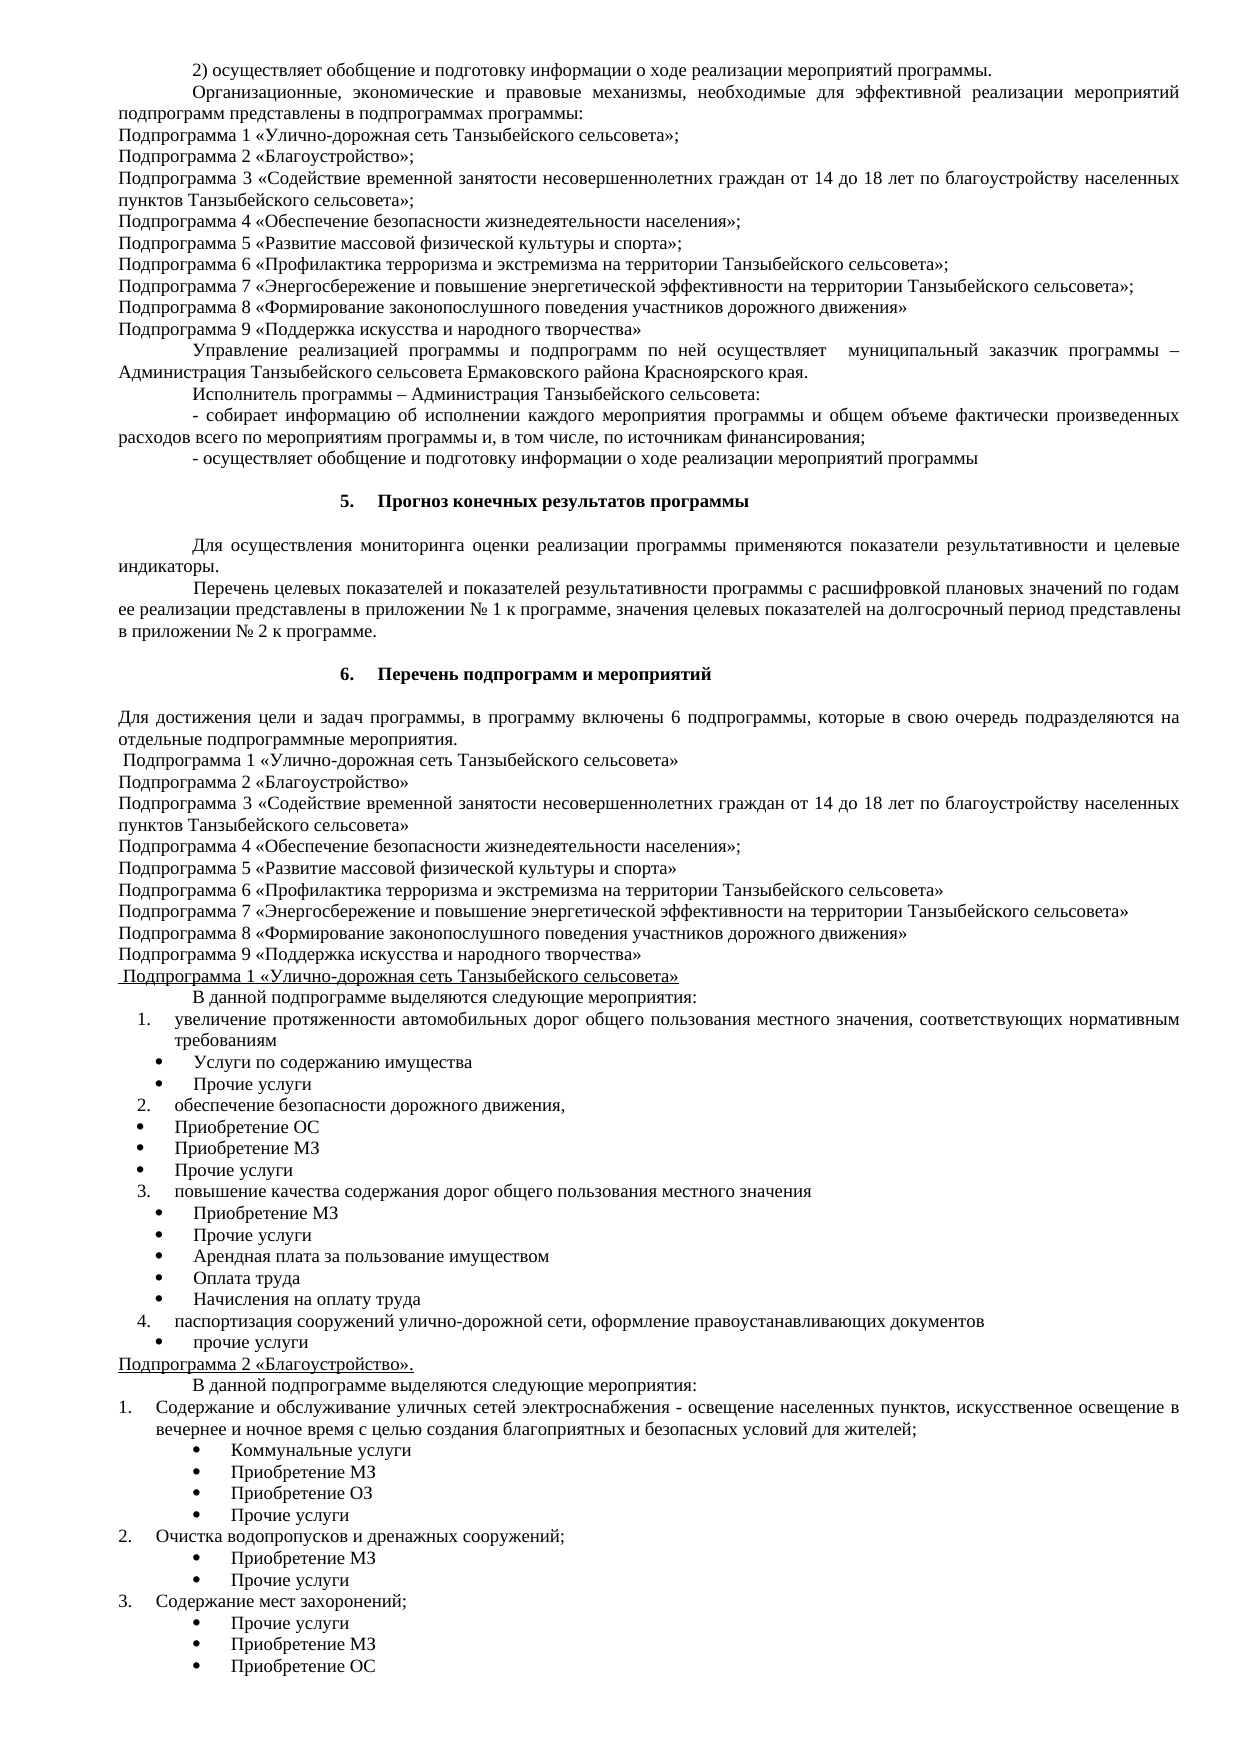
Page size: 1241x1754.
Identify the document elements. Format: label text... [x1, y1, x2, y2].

list Арендная плата за пользование имуществом [156, 1245, 1181, 1267]
list Приобретение МЗ [137, 1137, 1181, 1159]
text Для осуществления мониторинга оценки реализации программы применяются показатели результативности и целевые индикаторы. [118, 533, 1181, 577]
list Содержание и обслуживание уличных сетей электроснабжения - освещение населенных пунктов, искусственное освещение в вечернее и ночное время с целью создания благоприятных и безопасных условий для жителей; [118, 1396, 1181, 1439]
list Содержание мест захоронений; [118, 1590, 1181, 1612]
text 2) осуществляет обобщение и подготовку информации о ходе реализации мероприятий программы. [118, 59, 1181, 81]
text Подпрограмма 2 «Благоустройство»; [118, 145, 1181, 167]
text Подпрограмма 1 «Улично-дорожная сеть Танзыбейского сельсовета»; [118, 124, 1181, 145]
list Очистка водопропусков и дренажных сооружений; [118, 1525, 1181, 1547]
text Подпрограмма 1 «Улично-дорожная сеть Танзыбейского сельсовета» [118, 749, 1181, 771]
text Для достижения цели и задач программы, в программу включены 6 подпрограммы, которые в свою очередь подразделяются на отдельные подпрограммные мероприятия. [118, 706, 1181, 749]
list Приобретение МЗ [193, 1547, 1181, 1568]
text Подпрограмма 1 «Улично-дорожная сеть Танзыбейского сельсовета» [118, 965, 1181, 986]
text Подпрограмма 8 «Формирование законопослушного поведения участников дорожного движения» [118, 296, 1181, 318]
text Подпрограмма 5 «Развитие массовой физической культуры и спорта» [118, 857, 1181, 878]
text Подпрограмма 6 «Профилактика терроризма и экстремизма на территории Танзыбейского сельсовета» [118, 878, 1181, 900]
list Прочие услуги [193, 1568, 1181, 1590]
list Приобретение МЗ [156, 1202, 1181, 1223]
text Подпрограмма 6 «Профилактика терроризма и экстремизма на территории Танзыбейского сельсовета»; [118, 253, 1181, 275]
list Прочие услуги [137, 1159, 1181, 1180]
text Подпрограмма 3 «Содействие временной занятости несовершеннолетних граждан от 14 до 18 лет по благоустройству населенных пунктов Танзыбейского сельсовета» [118, 792, 1181, 835]
list Коммунальные услуги [193, 1439, 1181, 1461]
list паспортизация сооружений улично-дорожной сети, оформление правоустанавливающих документов [137, 1310, 1181, 1331]
text Перечень целевых показателей и показателей результативности программы с расшифровкой плановых значений по годам ее реализации представлены в приложении № 1 к программе, значения целевых показателей на долгосрочный период представлены в приложении № 2 к программе. [118, 577, 1181, 641]
list Начисления на оплату труда [156, 1288, 1181, 1310]
list Перечень подпрограмм и мероприятий [340, 663, 1181, 684]
list Услуги по содержанию имущества [156, 1051, 1181, 1072]
list Прочие услуги [156, 1072, 1181, 1094]
text Подпрограмма 9 «Поддержка искусства и народного творчества» [118, 318, 1181, 339]
text Подпрограмма 3 «Содействие временной занятости несовершеннолетних граждан от 14 до 18 лет по благоустройству населенных пунктов Танзыбейского сельсовета»; [118, 167, 1181, 210]
list Приобретение МЗ [193, 1461, 1181, 1482]
list Приобретение ОС [193, 1655, 1181, 1676]
list прочие услуги [156, 1331, 1181, 1353]
list Оплата труда [156, 1267, 1181, 1288]
list обеспечение безопасности дорожного движения, [137, 1094, 1181, 1116]
text Исполнитель программы – Администрация Танзыбейского сельсовета: [118, 382, 1181, 404]
list Приобретение ОЗ [193, 1482, 1181, 1504]
text Управление реализацией программы и подпрограмм по ней осуществляет муниципальный заказчик программы – Администрация Танзыбейского сельсовета Ермаковского района Красноярского края. [118, 339, 1181, 382]
text Подпрограмма 5 «Развитие массовой физической культуры и спорта»; [118, 232, 1181, 253]
list Приобретение ОС [137, 1116, 1181, 1137]
text Подпрограмма 2 «Благоустройство» [118, 771, 1181, 792]
list Прочие услуги [156, 1223, 1181, 1245]
text - осуществляет обобщение и подготовку информации о ходе реализации мероприятий программы [118, 447, 1181, 469]
list Прогноз конечных результатов программы [340, 490, 1181, 512]
text Подпрограмма 9 «Поддержка искусства и народного творчества» [118, 943, 1181, 965]
text Подпрограмма 2 «Благоустройство». [118, 1353, 1181, 1374]
list Прочие услуги [193, 1612, 1181, 1633]
text В данной подпрограмме выделяются следующие мероприятия: [118, 986, 1181, 1008]
text Подпрограмма 4 «Обеспечение безопасности жизнедеятельности населения»; [118, 835, 1181, 857]
text Организационные, экономические и правовые механизмы, необходимые для эффективной реализации мероприятий подпрограмм представлены в подпрограммах программы: [118, 81, 1181, 124]
list Прочие услуги [193, 1504, 1181, 1525]
list увеличение протяженности автомобильных дорог общего пользования местного значения, соответствующих нормативным требованиям [137, 1008, 1181, 1051]
text Подпрограмма 4 «Обеспечение безопасности жизнедеятельности населения»; [118, 210, 1181, 232]
text Подпрограмма 7 «Энергосбережение и повышение энергетической эффективности на территории Танзыбейского сельсовета» [118, 900, 1181, 922]
text Подпрограмма 7 «Энергосбережение и повышение энергетической эффективности на территории Танзыбейского сельсовета»; [118, 275, 1181, 296]
text В данной подпрограмме выделяются следующие мероприятия: [118, 1374, 1181, 1396]
list повышение качества содержания дорог общего пользования местного значения [137, 1180, 1181, 1202]
text - собирает информацию об исполнении каждого мероприятия программы и общем объеме фактически произведенных расходов всего по мероприятиям программы и, в том числе, по источникам финансирования; [118, 404, 1181, 447]
text Подпрограмма 8 «Формирование законопослушного поведения участников дорожного движения» [118, 922, 1181, 943]
list Приобретение МЗ [193, 1633, 1181, 1655]
